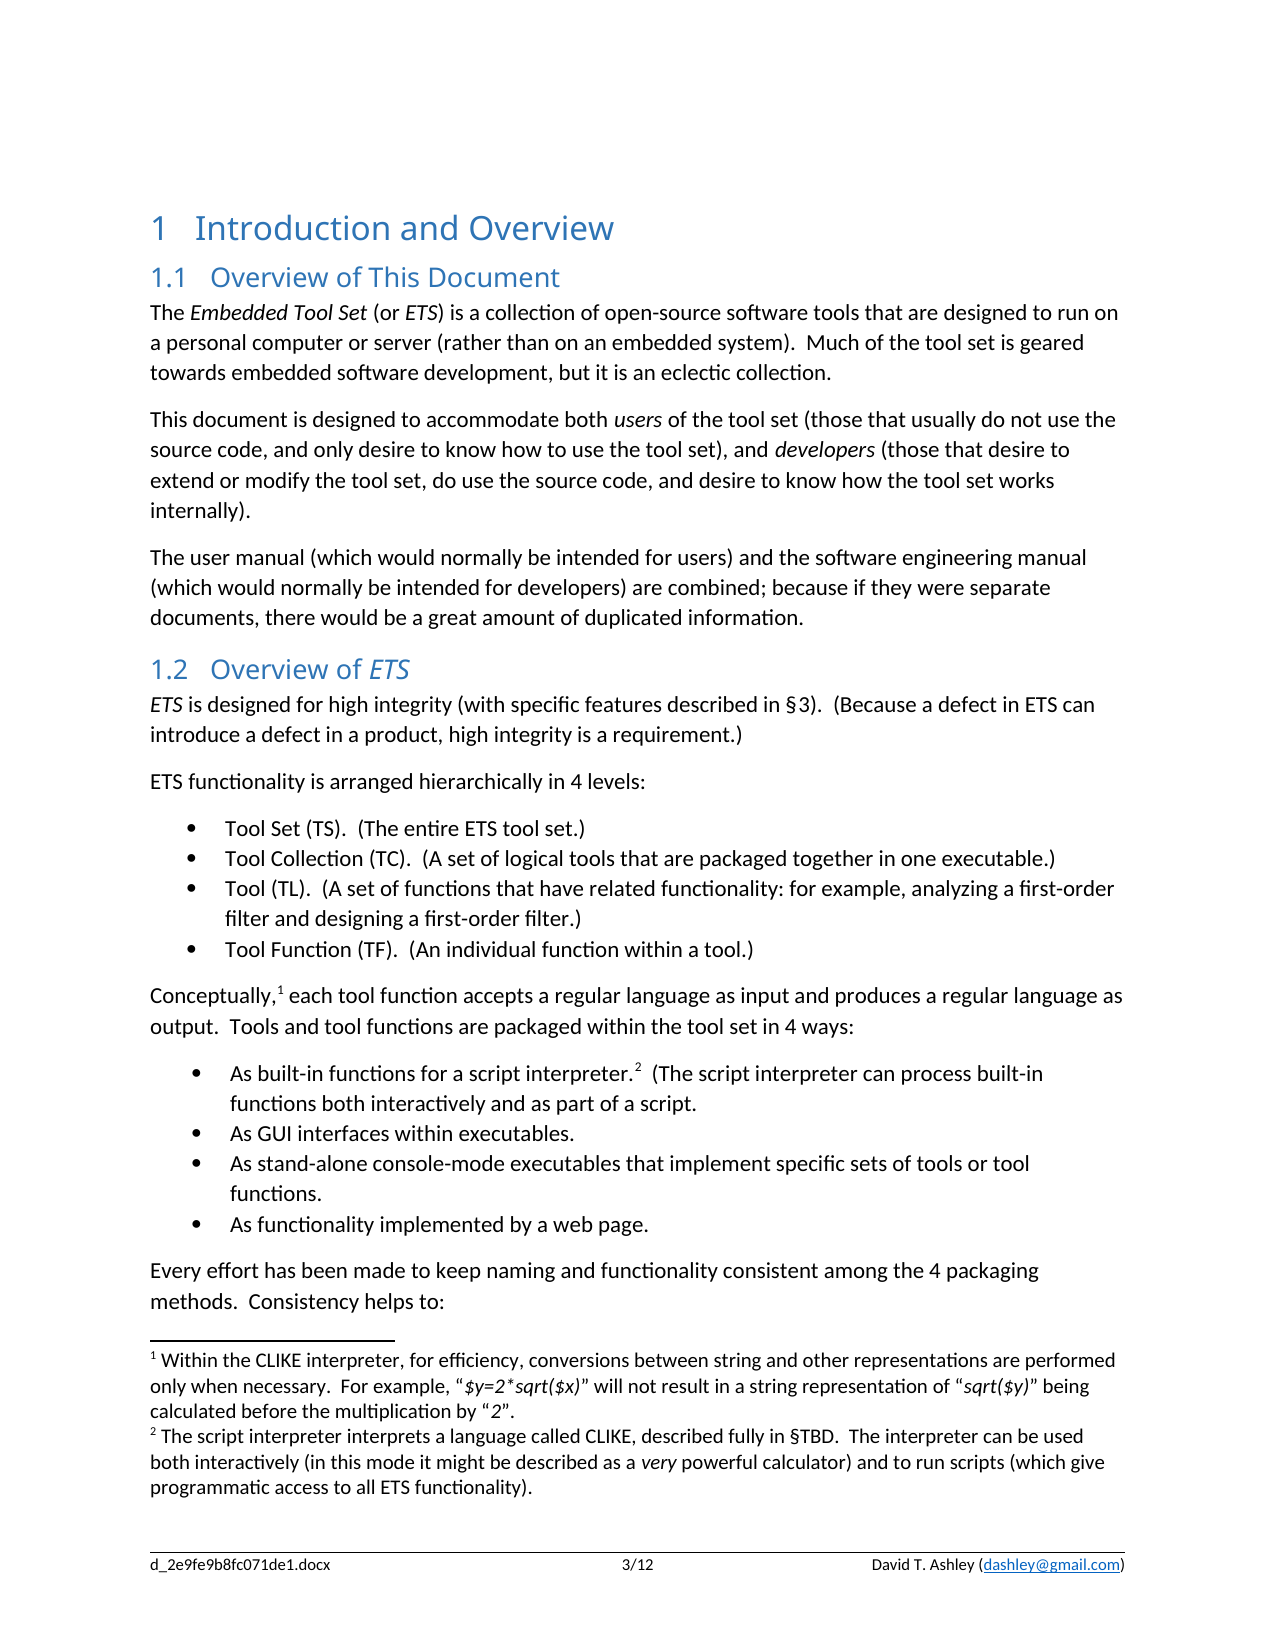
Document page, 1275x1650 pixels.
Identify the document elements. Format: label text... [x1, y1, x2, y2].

list Tool Collection (TC). (A set of logical tools that are packaged together in one executable.) [187, 844, 1125, 872]
list As built-in functions for a script interpreter. (The script interpreter can process built-in functions both interactively and as part of a script. [192, 1059, 1125, 1117]
text The user manual (which would normally be intended for users) and the software engineering manual (which would normally be intended for developers) are combined; because if they were separate documents, there would be a great amount of duplicated information. [150, 543, 1125, 631]
list As GUI interfaces within executables. [192, 1119, 1125, 1147]
text The Embedded Tool Set (or ETS) is a collection of open-source software tools that are designed to run on a personal computer or server (rather than on an embedded system). Much of the tool set is geared towards embedded software development, but it is an eclectic collection. [150, 298, 1125, 387]
list Tool Function (TF). (An individual function within a tool.) [187, 935, 1125, 963]
subtitle Introduction and Overview [150, 205, 1125, 251]
list Tool (TL). (A set of functions that have related functionality: for example, analyzing a first-order filter and designing a first-order filter.) [187, 874, 1125, 933]
text ETS is designed for high integrity (with specific features described in §3). (Because a defect in ETS can introduce a defect in a product, high integrity is a requirement.) [150, 690, 1125, 748]
subtitle Overview of ETS [150, 650, 1125, 687]
text This document is designed to accommodate both users of the tool set (those that usually do not use the source code, and only desire to know how to use the tool set), and developers (those that desire to extend or modify the tool set, do use the source code, and desire to know how the tool set works internally). [150, 405, 1125, 524]
list As functionality implemented by a web page. [192, 1210, 1125, 1238]
text ETS functionality is arranged hierarchically in 4 levels: [150, 767, 1125, 795]
list As stand-alone console-mode executables that implement specific sets of tools or tool functions. [192, 1149, 1125, 1208]
text Conceptually, each tool function accepts a regular language as input and produces a regular language as output. Tools and tool functions are packaged within the tool set in 4 ways: [150, 982, 1125, 1040]
subtitle Overview of This Document [150, 258, 1125, 295]
text Every effort has been made to keep naming and functionality consistent among the 4 packaging methods. Consistency helps to: [150, 1257, 1125, 1315]
list Tool Set (TS). (The entire ETS tool set.) [187, 814, 1125, 842]
